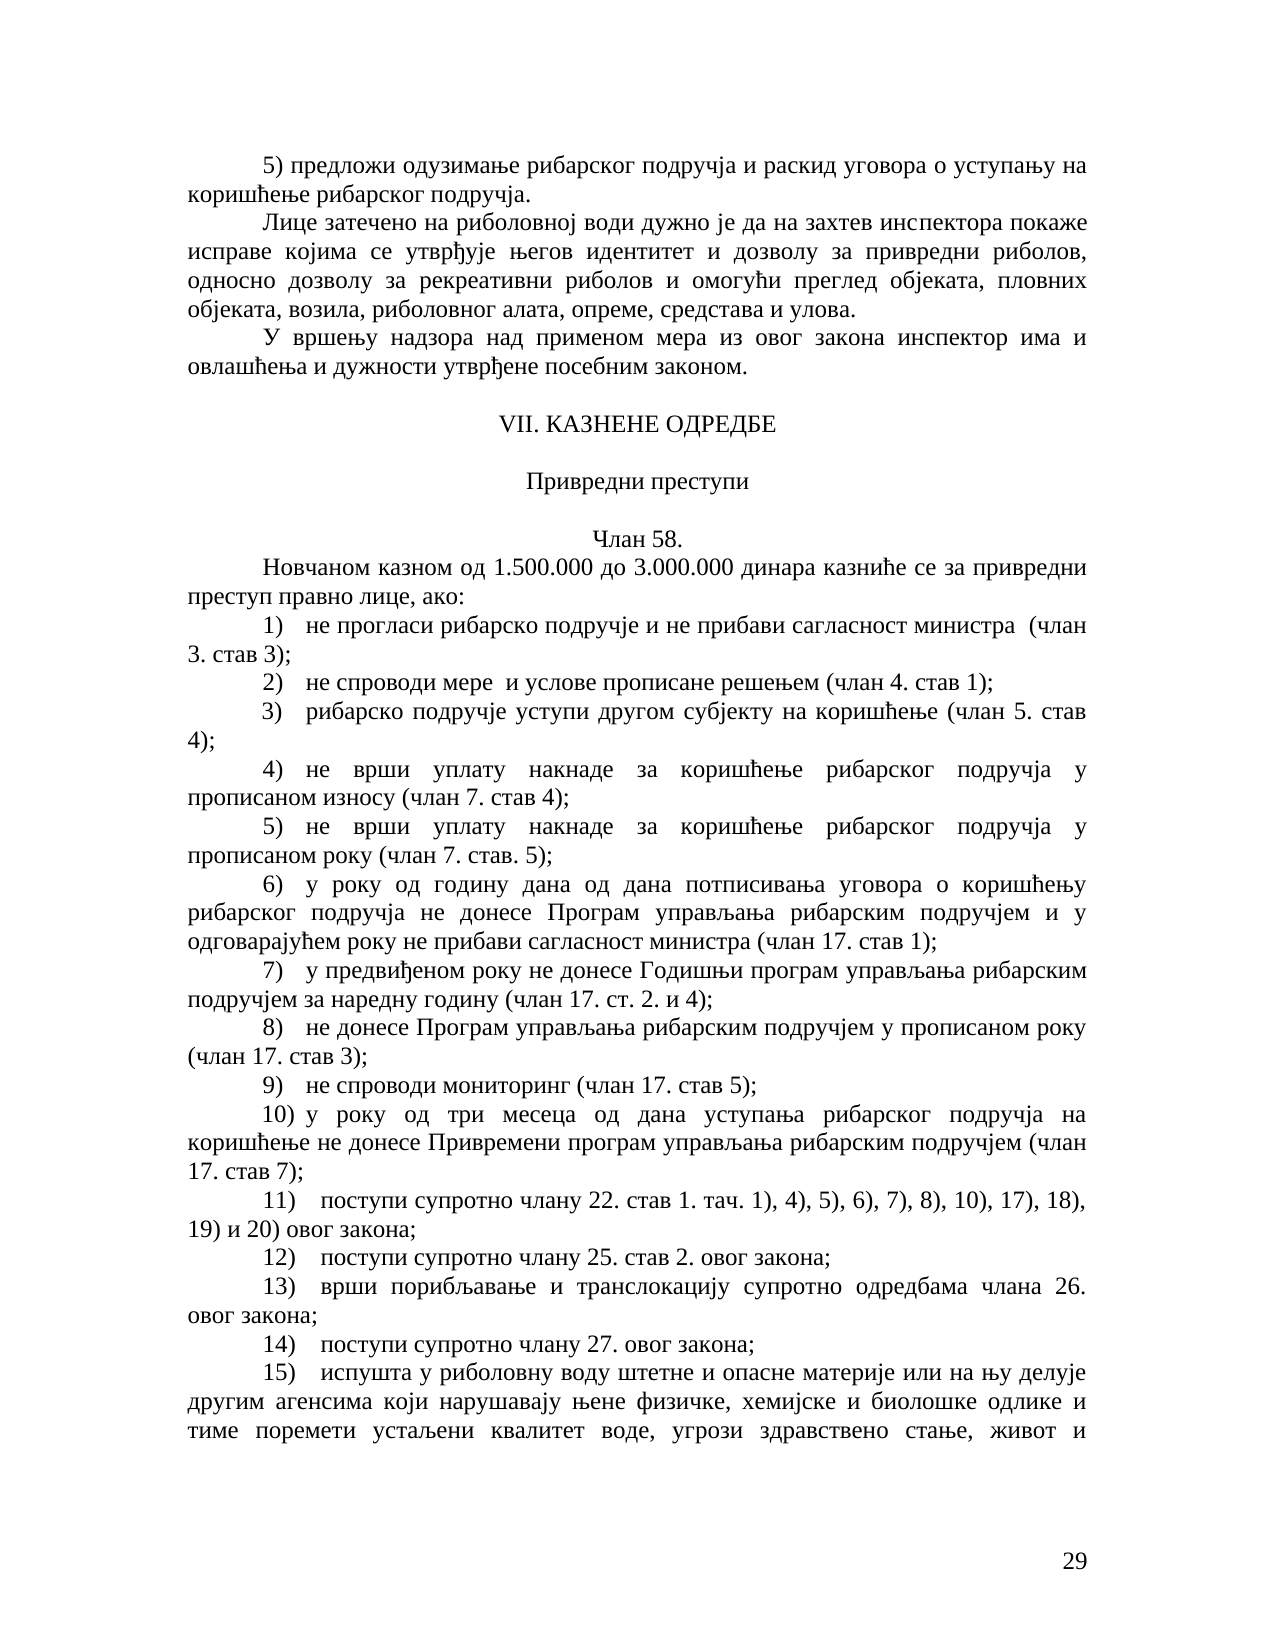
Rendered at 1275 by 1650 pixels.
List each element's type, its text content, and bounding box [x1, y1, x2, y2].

text 4) не врши уплату накнаде за коришћење рибарског подручја у прописаном износу (члан 7. став 4); [187, 754, 1087, 811]
text 11) поступи супротно члану 22. став 1. тач. 1), 4), 5), 6), 7), 8), 10), 17), 18), 19) и 20) овог закона; [187, 1185, 1087, 1242]
text Привредни преступи [187, 466, 1087, 495]
text 5) не врши уплату накнаде за коришћење рибарског подручја у прописаном року (члан 7. став. 5); [187, 811, 1087, 869]
text 6) у року од годину дана од дана потписивања уговора о коришћењу рибарског подручја не донесе Програм управљања рибарским подручјем и у одговарајућем року не прибави сагласност министра (члан 17. став 1); [187, 869, 1087, 955]
text 5) предложи одузимање рибарског подручја и раскид уговора о уступању на коришћење рибарског подручја. [187, 150, 1087, 207]
text 1) не прогласи рибарско подручје и не прибави сагласност министра (члан 3. став 3); [187, 610, 1087, 667]
text 2) не спроводи мере и услове прописане решењем (члан 4. став 1); [187, 667, 1087, 696]
text Члан 58. [187, 524, 1087, 552]
text 9) не спроводи мониторинг (члан 17. став 5); [187, 1070, 1087, 1099]
text 13) врши порибљавање и транслокацију супротно одредбама члана 26. овог закона; [187, 1271, 1087, 1329]
text Лице затечено на риболовној води дужно је да на захтев инспектора покаже исправе којима се утврђује његов идентитет и дозволу за привредни риболов, односно дозволу за рекреативни риболов и омогући преглед објеката, пловних објеката, возила, риболовног алата, опреме, средстава и улова. [187, 207, 1087, 322]
text 8) не донесе Програм управљања рибарским подручјем у прописаном року (члан 17. став 3); [187, 1012, 1087, 1070]
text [187, 1357, 1087, 1444]
text 10) у року од три месеца од дана уступања рибарског подручја на коришћење не донесе Привремени програм управљања рибарским подручјем (члан 17. став 7); [187, 1099, 1087, 1185]
text 3) рибарско подручје уступи другом субјекту на коришћење (члан 5. став 4); [187, 696, 1087, 754]
text 12) поступи супротно члану 25. став 2. овог закона; [187, 1242, 1087, 1271]
text У вршењу надзора над применом мера из овог закона инспектор има и овлашћења и дужности утврђене посебним законом. [187, 322, 1087, 380]
text Новчаном казном од 1.500.000 до 3.000.000 динара казниће се за привредни преступ правно лице, ако: [187, 552, 1087, 610]
text 14) поступи супротно члану 27. овог закона; [187, 1329, 1087, 1357]
text 7) у предвиђеном року не донесе Годишњи програм управљања рибарским подручјем за наредну годину (члан 17. ст. 2. и 4); [187, 955, 1087, 1012]
text VII. КАЗНЕНЕ ОДРЕДБЕ [187, 409, 1087, 437]
